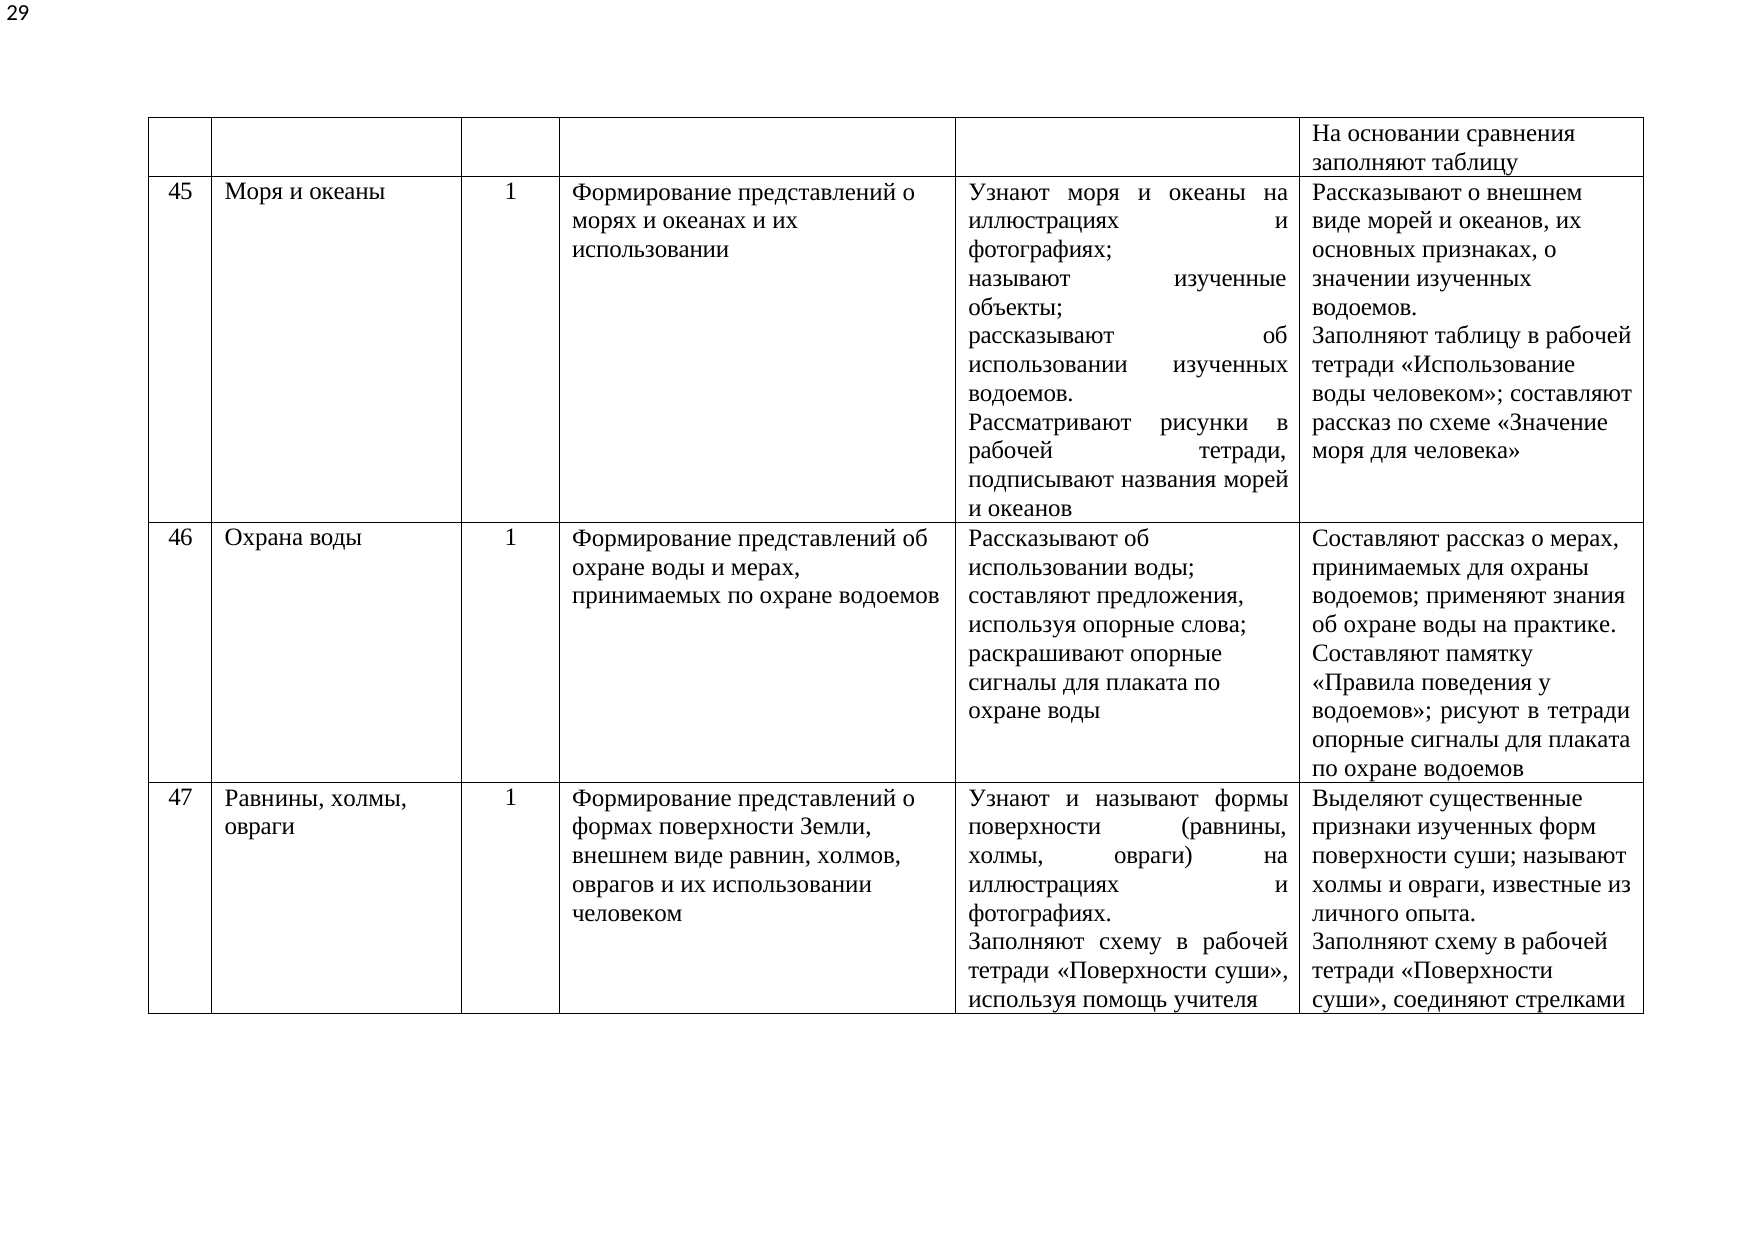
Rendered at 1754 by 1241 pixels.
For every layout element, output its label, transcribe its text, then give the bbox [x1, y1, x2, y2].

table_header [149, 118, 211, 176]
table_cell 1 [462, 523, 559, 782]
table_header На основании сравнения заполняют таблицу [1300, 118, 1643, 176]
table_cell Равнины, холмы, овраги [212, 783, 461, 1013]
table_cell 46 [149, 523, 211, 782]
table_cell Моря и океаны [212, 177, 461, 522]
table_cell 1 [462, 177, 559, 522]
table_cell 1 [462, 783, 559, 1013]
table_cell Рассказывают об использовании воды; составляют предложения, используя опорные слова; раскрашивают опорные сигналы для плаката по охране воды [956, 523, 1299, 782]
table_cell Выделяют существенные признаки изученных форм поверхности суши; называют холмы и овраги, известные из личного опыта. Заполняют схему в рабочей тетради «Поверхности суши», соединяют стрелками [1300, 783, 1643, 1013]
table_header [560, 118, 955, 176]
table_cell Рассказывают о внешнем виде морей и океанов, их основных признаках, о значении изученных водоемов. Заполняют таблицу в рабочей тетради «Использование воды человеком»; составляют рассказ по схеме «Значение моря для человека» [1300, 177, 1643, 522]
table_header [462, 118, 559, 176]
table_cell Узнают и называют формы поверхности (равнины, холмы, овраги) на иллюстрациях и фотографиях. Заполняют схему в рабочей тетради «Поверхности суши», используя помощь учителя [956, 783, 1299, 1013]
table_header [956, 118, 1299, 176]
table_cell Составляют рассказ о мерах, принимаемых для охраны водоемов; применяют знания об охране воды на практике. Составляют памятку «Правила поведения у водоемов»; рисуют в тетради опорные сигналы для плаката по охране водоемов [1300, 523, 1643, 782]
table_cell Формирование представлений о морях и океанах и их использовании [560, 177, 955, 522]
table_cell 47 [149, 783, 211, 1013]
table_header [212, 118, 461, 176]
table_cell Формирование представлений о формах поверхности Земли, внешнем виде равнин, холмов, оврагов и их использовании человеком [560, 783, 955, 1013]
table_cell Формирование представлений об охране воды и мерах, принимаемых по охране водоемов [560, 523, 955, 782]
table_cell Узнают моря и океаны на иллюстрациях и фотографиях; называют изученные объекты; рассказывают об использовании изученных водоемов. Рассматривают рисунки в рабочей тетради, подписывают названия морей и океанов [956, 177, 1299, 522]
table_cell 45 [149, 177, 211, 522]
table_cell Охрана воды [212, 523, 461, 782]
